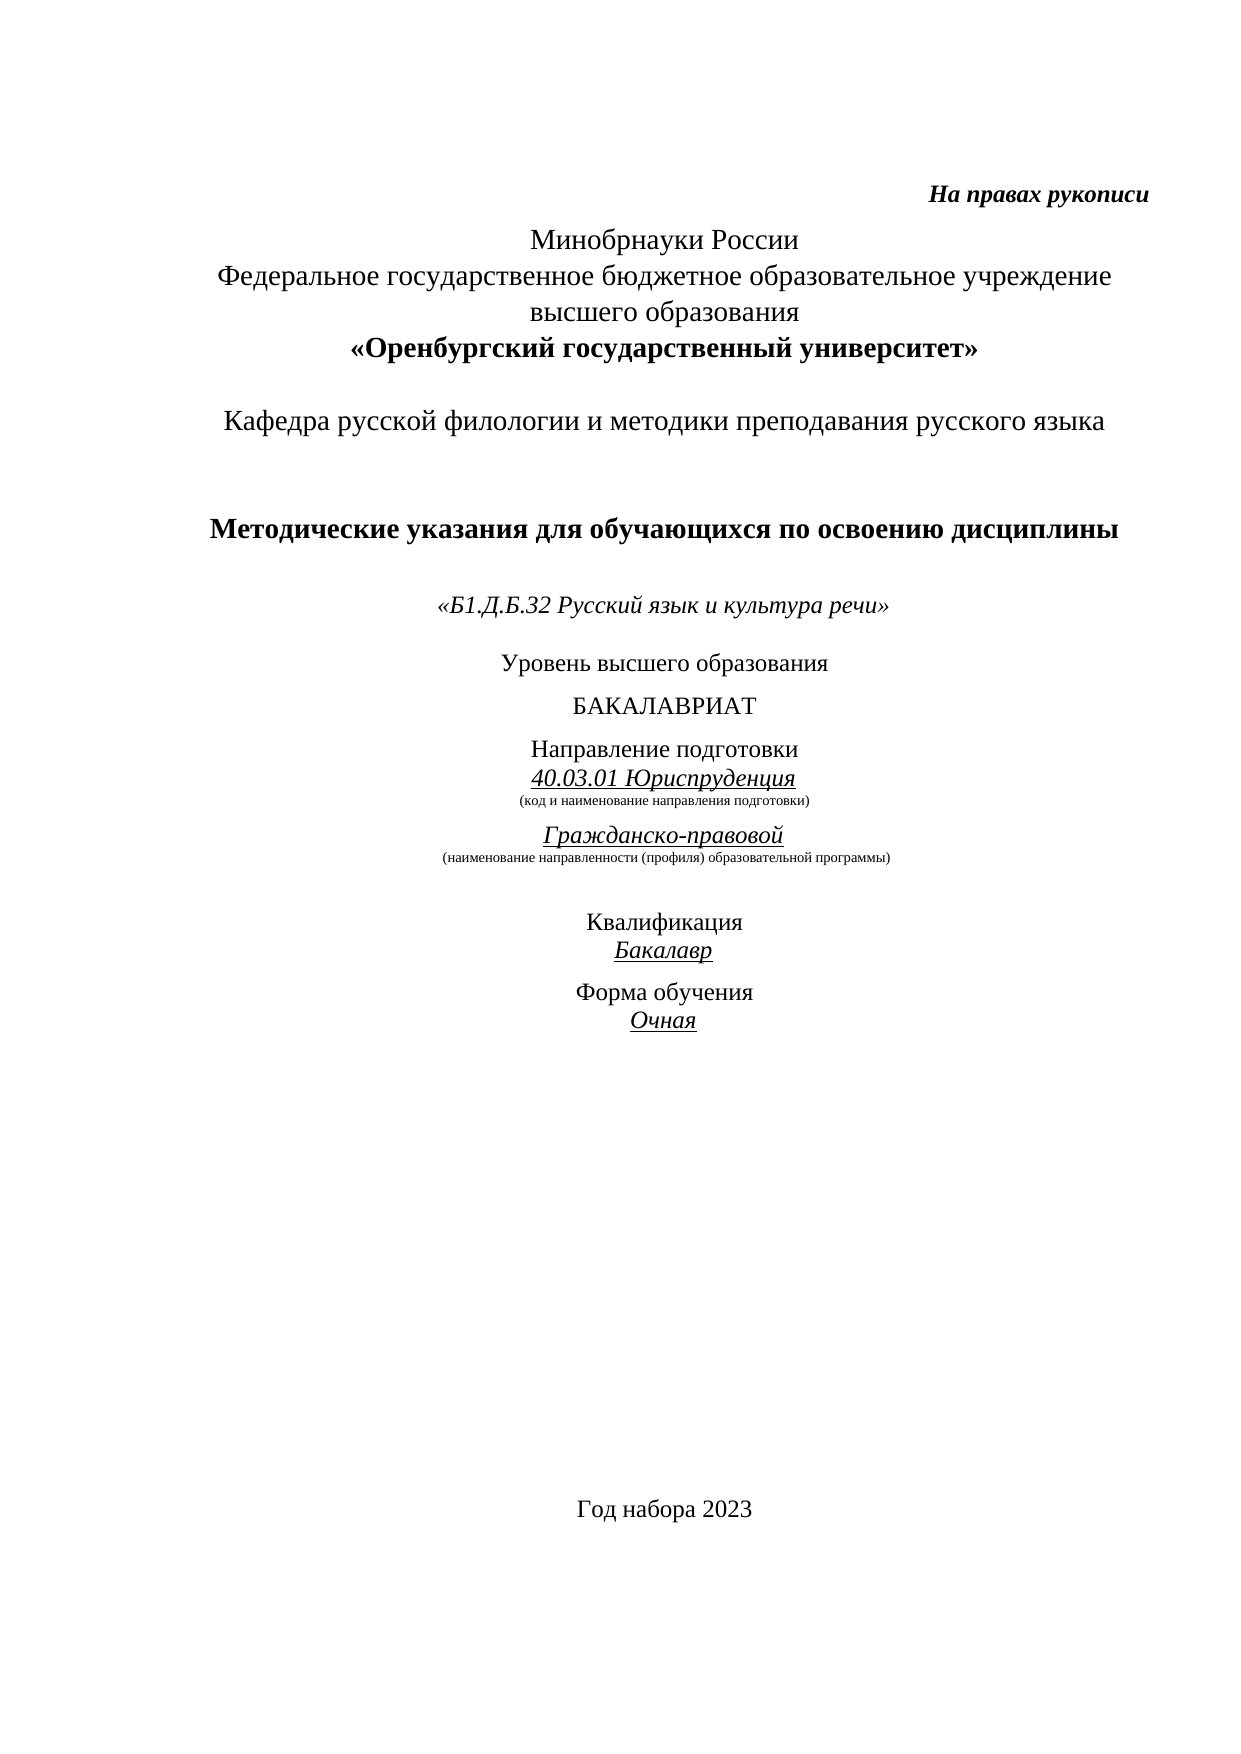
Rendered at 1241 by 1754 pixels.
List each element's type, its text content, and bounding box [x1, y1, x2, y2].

text Методические указания для обучающихся по освоению дисциплины [177, 511, 1152, 544]
text Уровень высшего образования [177, 648, 1152, 677]
text «Б1.Д.Б.32 Русский язык и культура речи» [177, 591, 1152, 619]
text Минобрнауки России [177, 222, 1152, 255]
text «Оренбургский государственный университет» [177, 330, 1152, 364]
text Гражданско-правовой [177, 821, 1152, 849]
text Квалификация [177, 907, 1152, 936]
text Кафедра русской филологии и методики преподавания русского языка [177, 403, 1152, 436]
text Год набора 2023 [177, 1494, 1152, 1523]
text Направление подготовки [177, 734, 1152, 763]
text БАКАЛАВРИАТ [177, 691, 1152, 720]
text (код и наименование направления подготовки) [177, 792, 1152, 821]
text Бакалавр [177, 936, 1152, 964]
text На правах рукописи [177, 179, 1152, 207]
text Форма обучения [177, 977, 1152, 1006]
text (наименование направленности (профиля) образовательной программы) [177, 849, 1152, 878]
text Федеральное государственное бюджетное образовательное учреждение [177, 258, 1152, 292]
text Очная [177, 1006, 1152, 1034]
text 40.03.01 Юриспруденция [177, 763, 1152, 792]
text высшего образования [177, 294, 1152, 328]
